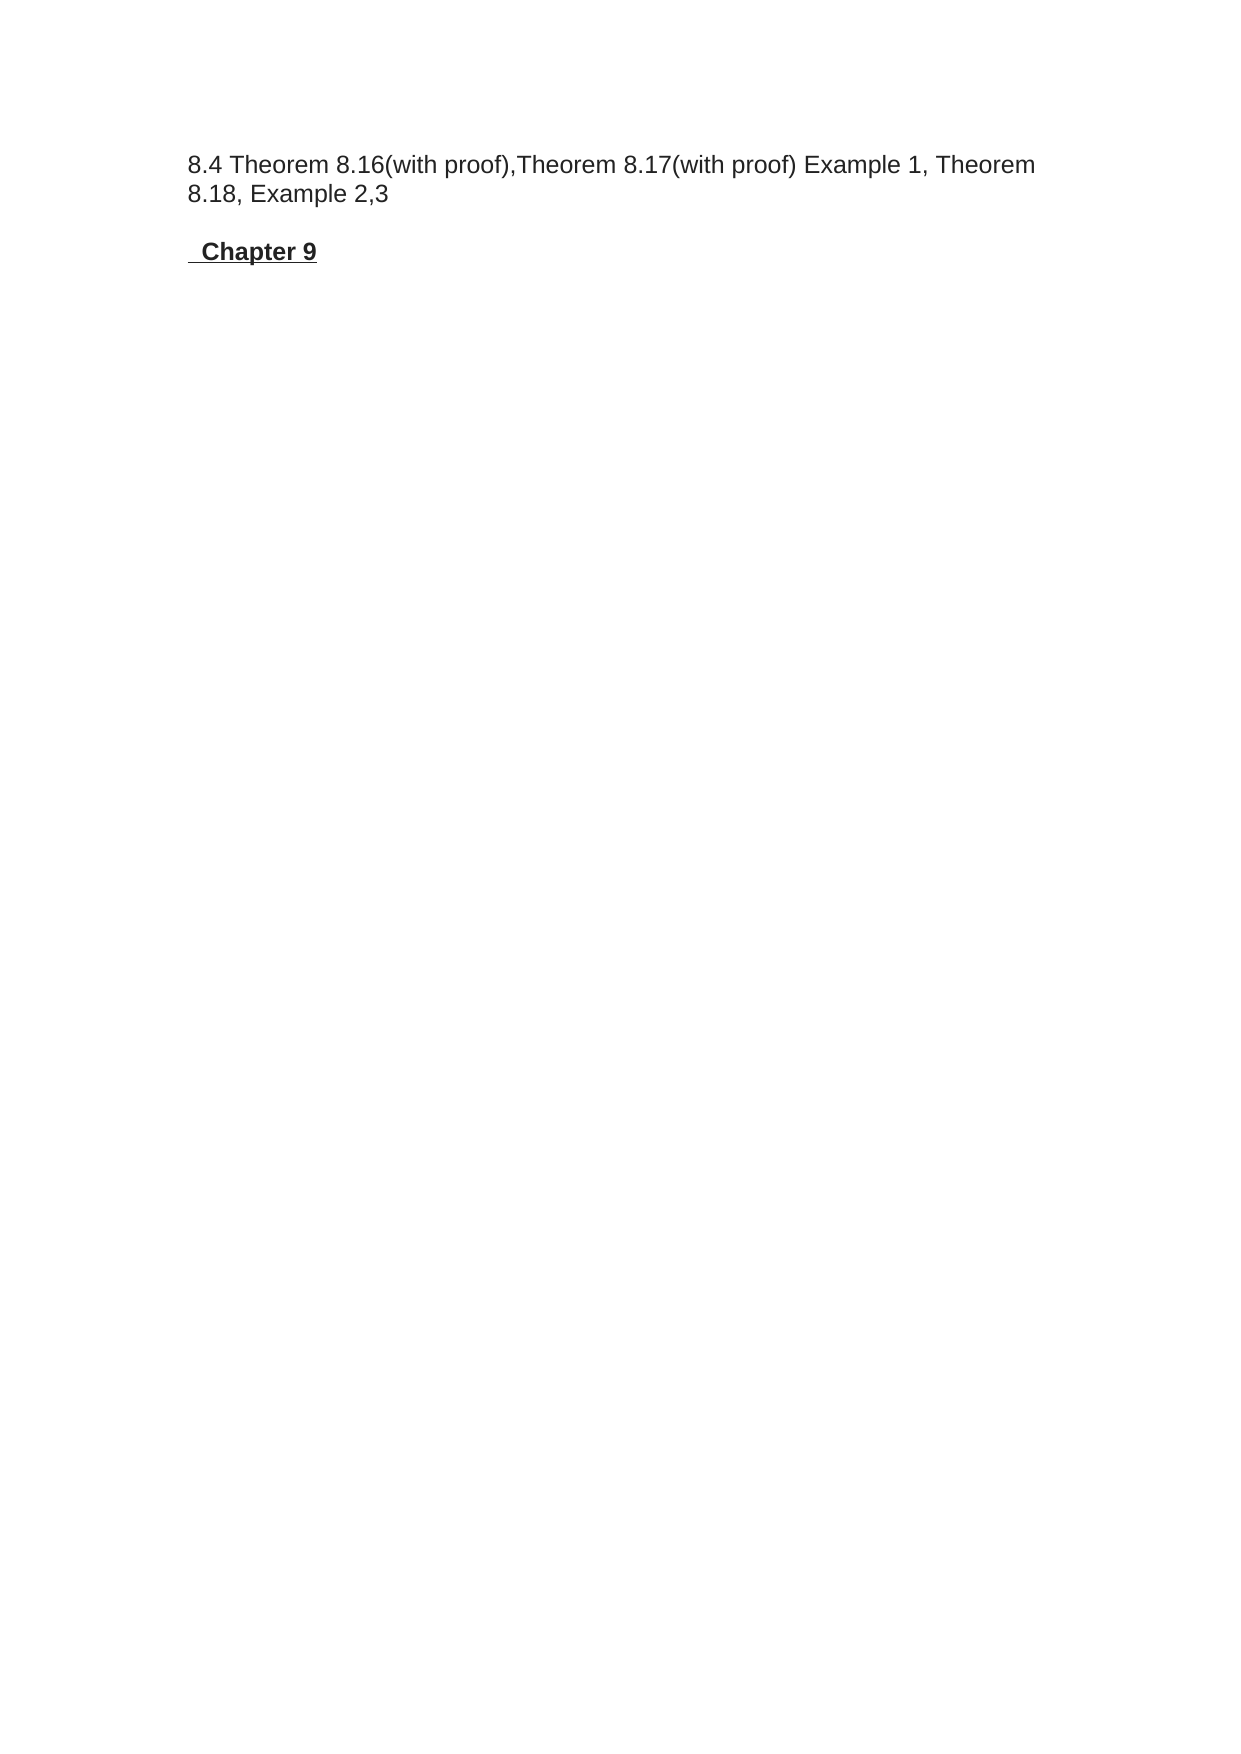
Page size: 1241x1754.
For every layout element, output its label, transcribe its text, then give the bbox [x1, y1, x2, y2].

text Chapter 9 [187, 237, 1053, 265]
text 8.4 Theorem 8.16(with proof),Theorem 8.17(with proof) Example 1, Theorem 8.18, Example 2,3 [187, 150, 1053, 207]
